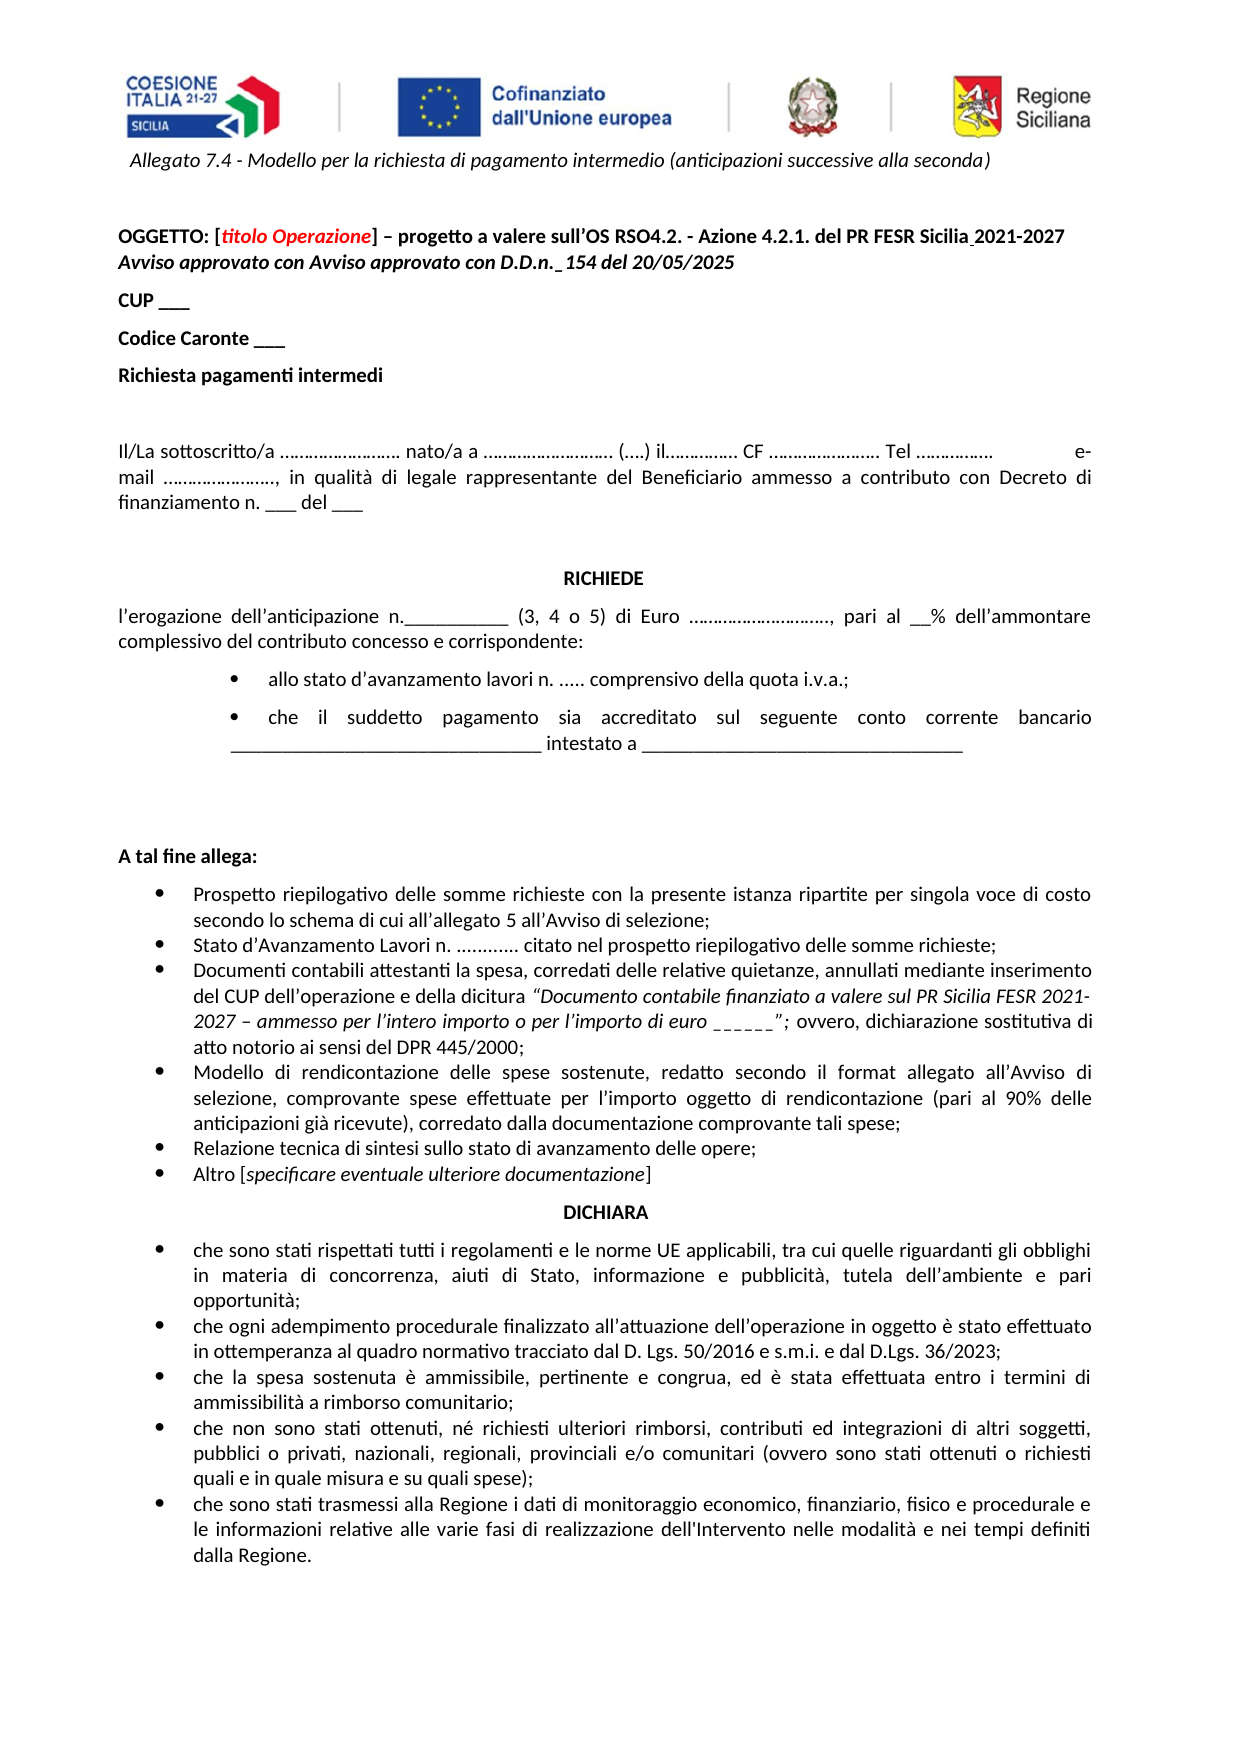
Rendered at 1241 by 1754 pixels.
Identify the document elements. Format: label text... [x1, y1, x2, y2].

text Il/La sottoscritto/a ……………………. nato/a a ……………………… (….) il…………… CF ………………….. Tel ……………. e-mail ………………….., in qualità di legale rappresentante del Beneficiario ammesso a contributo con Decreto di finanziamento n. ___ del ___ [118, 438, 1093, 515]
list Prospetto riepilogativo delle somme richieste con la presente istanza ripartite per singola voce di costo secondo lo schema di cui all’allegato 5 all’Avviso di selezione; [156, 881, 1093, 932]
text Codice Caronte ___ [118, 325, 1093, 350]
text DICHIARA [118, 1199, 1093, 1224]
list Relazione tecnica di sintesi sullo stato di avanzamento delle opere; [156, 1136, 1093, 1161]
text A tal fine allega: [118, 843, 1093, 869]
list Modello di rendicontazione delle spese sostenute, redatto secondo il format allegato all’Avviso di selezione, comprovante spese effettuate per l’importo oggetto di rendicontazione (pari al 90% delle anticipazioni già ricevute), corredato dalla documentazione comprovante tali spese; [156, 1059, 1093, 1136]
list che sono stati rispettati tutti i regolamenti e le norme UE applicabili, tra cui quelle riguardanti gli obblighi in materia di concorrenza, aiuti di Stato, informazione e pubblicità, tutela dell’ambiente e pari opportunità; [156, 1237, 1093, 1313]
picture [118, 73, 1094, 147]
list che non sono stati ottenuti, né richiesti ulteriori rimborsi, contributi ed integrazioni di altri soggetti, pubblici o privati, nazionali, regionali, provinciali e/o comunitari (ovvero sono stati ottenuti o richiesti quali e in quale misura e su quali spese); [156, 1415, 1093, 1491]
list che il suddetto pagamento sia accreditato sul seguente conto corrente bancario ______________________________ intestato a _______________________________ [231, 704, 1093, 755]
list Stato d’Avanzamento Lavori n. ............ citato nel prospetto riepilogativo delle somme richieste; [156, 932, 1093, 958]
text OGGETTO: [titolo Operazione] – progetto a valere sull’OS RSO4.2. - Azione 4.2.1. del PR FESR Sicilia 2021-2027 Avviso approvato con Avviso approvato con D.D.n._154 del 20/05/2025 [118, 223, 1093, 274]
list allo stato d’avanzamento lavori n. ..... comprensivo della quota i.v.a.; [231, 666, 1093, 692]
subtitle Allegato 7.4 - Modello per la richiesta di pagamento intermedio (anticipazioni successive alla seconda) [130, 148, 1093, 173]
text RICHIEDE [118, 565, 1093, 591]
text l’erogazione dell’anticipazione n.__________ (3, 4 o 5) di Euro ……………………….., pari al __% dell’ammontare complessivo del contributo concesso e corrispondente: [118, 603, 1093, 654]
list Documenti contabili attestanti la spesa, corredati delle relative quietanze, annullati mediante inserimento del CUP dell’operazione e della dicitura “Documento contabile finanziato a valere sul PR Sicilia FESR 2021-2027 – ammesso per l’intero importo o per l’importo di euro ______”; ovvero, dichiarazione sostitutiva di atto notorio ai sensi del DPR 445/2000; [156, 958, 1093, 1059]
text Richiesta pagamenti intermedi [118, 363, 1093, 388]
list Altro [specificare eventuale ulteriore documentazione] [156, 1161, 1093, 1186]
text CUP ___ [118, 287, 1093, 312]
list che ogni adempimento procedurale finalizzato all’attuazione dell’operazione in oggetto è stato effettuato in ottemperanza al quadro normativo tracciato dal D. Lgs. 50/2016 e s.m.i. e dal D.Lgs. 36/2023; [156, 1313, 1093, 1364]
list che sono stati trasmessi alla Regione i dati di monitoraggio economico, finanziario, fisico e procedurale e le informazioni relative alle varie fasi di realizzazione dell'Intervento nelle modalità e nei tempi definiti dalla Regione. [156, 1491, 1093, 1567]
list che la spesa sostenuta è ammissibile, pertinente e congrua, ed è stata effettuata entro i termini di ammissibilità a rimborso comunitario; [156, 1364, 1093, 1415]
